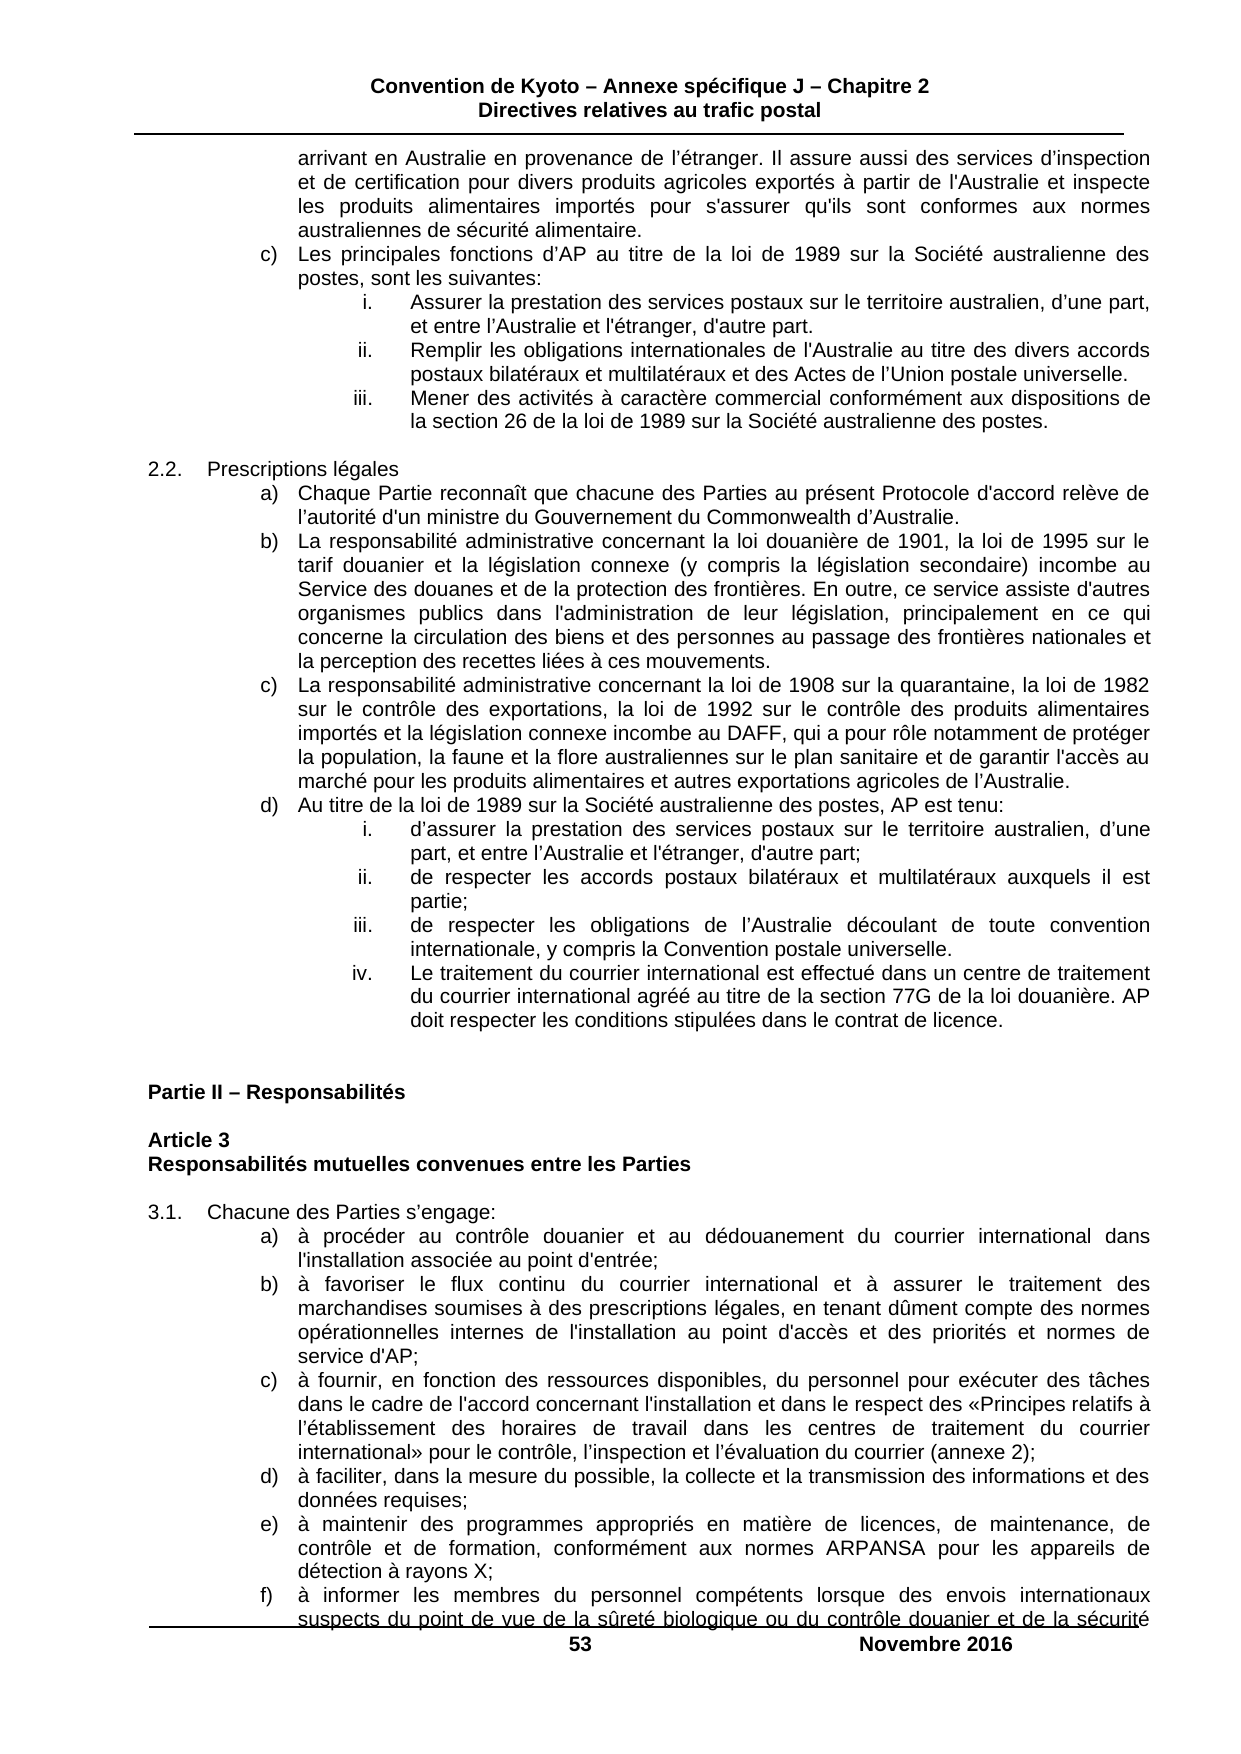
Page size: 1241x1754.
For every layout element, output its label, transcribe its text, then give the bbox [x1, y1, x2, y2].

list Le traitement du courrier international est effectué dans un centre de traitement du courrier international agréé au titre de la section 77G de la loi douanière. AP doit respecter les conditions stipulées dans le contrat de licence. [373, 960, 1152, 1032]
list de respecter les accords postaux bilatéraux et multilatéraux auxquels il est partie; [373, 864, 1152, 912]
list à procéder au contrôle douanier et au dédouanement du courrier international dans l'installation associée au point d'entrée; [260, 1224, 1152, 1272]
list à maintenir des programmes appropriés en matière de licences, de maintenance, de contrôle et de formation, conformément aux normes ARPANSA pour les appareils de détection à rayons X; [260, 1511, 1152, 1583]
list de respecter les obligations de l’Australie découlant de toute convention internationale, y compris la Convention postale universelle. [373, 912, 1152, 960]
text Article 3 [148, 1128, 1152, 1152]
list Assurer la prestation des services postaux sur le territoire australien, d’une part, et entre l’Australie et l'étranger, d'autre part. [373, 289, 1152, 337]
text 2.2. Prescriptions légales [148, 457, 1152, 481]
list Les principales fonctions d’AP au titre de la loi de 1989 sur la Société australienne des postes, sont les suivantes: [260, 242, 1152, 289]
list Remplir les obligations internationales de l'Australie au titre des divers accords postaux bilatéraux et multilatéraux et des Actes de l’Union postale universelle. [373, 337, 1152, 385]
list d’assurer la prestation des services postaux sur le territoire australien, d’une part, et entre l’Australie et l'étranger, d'autre part; [373, 817, 1152, 864]
list La responsabilité administrative concernant la loi de 1908 sur la quarantaine, la loi de 1982 sur le contrôle des exportations, la loi de 1992 sur le contrôle des produits alimentaires importés et la législation connexe incombe au DAFF, qui a pour rôle notamment de protéger la population, la faune et la flore australiennes sur le plan sanitaire et de garantir l'accès au marché pour les produits alimentaires et autres exportations agricoles de l’Australie. [260, 673, 1152, 793]
list Mener des activités à caractère commercial conformément aux dispositions de la section 26 de la loi de 1989 sur la Société australienne des postes. [373, 385, 1152, 433]
list La responsabilité administrative concernant la loi douanière de 1901, la loi de 1995 sur le tarif douanier et la législation connexe (y compris la législation secondaire) incombe au Service des douanes et de la protection des frontières. En outre, ce service assiste d'autres organismes publics dans l'administration de leur législation, principalement en ce qui concerne la circulation des biens et des personnes au passage des frontières nationales et la perception des recettes liées à ces mouvements. [260, 529, 1152, 673]
text Partie II – Responsabilités [148, 1080, 1152, 1104]
list Chaque Partie reconnaît que chacune des Parties au présent Protocole d'accord relève de l’autorité d'un ministre du Gouvernement du Commonwealth d’Australie. [260, 481, 1152, 529]
list à favoriser le flux continu du courrier international et à assurer le traitement des marchandises soumises à des prescriptions légales, en tenant dûment compte des normes opérationnelles internes de l'installation au point d'accès et des priorités et normes de service d'AP; [260, 1272, 1152, 1368]
list Au titre de la loi de 1989 sur la Société australienne des postes, AP est tenu: [260, 793, 1152, 817]
text Responsabilités mutuelles convenues entre les Parties [148, 1152, 1152, 1176]
text 3.1. Chacune des Parties s’engage: [148, 1200, 1152, 1224]
list à faciliter, dans la mesure du possible, la collecte et la transmission des informations et des données requises; [260, 1463, 1152, 1511]
list à fournir, en fonction des ressources disponibles, du personnel pour exécuter des tâches dans le cadre de l'accord concernant l'installation et dans le respect des «Principes relatifs à l’établissement des horaires de travail dans les centres de traitement du courrier international» pour le contrôle, l’inspection et l’évaluation du courrier (annexe 2); [260, 1368, 1152, 1463]
